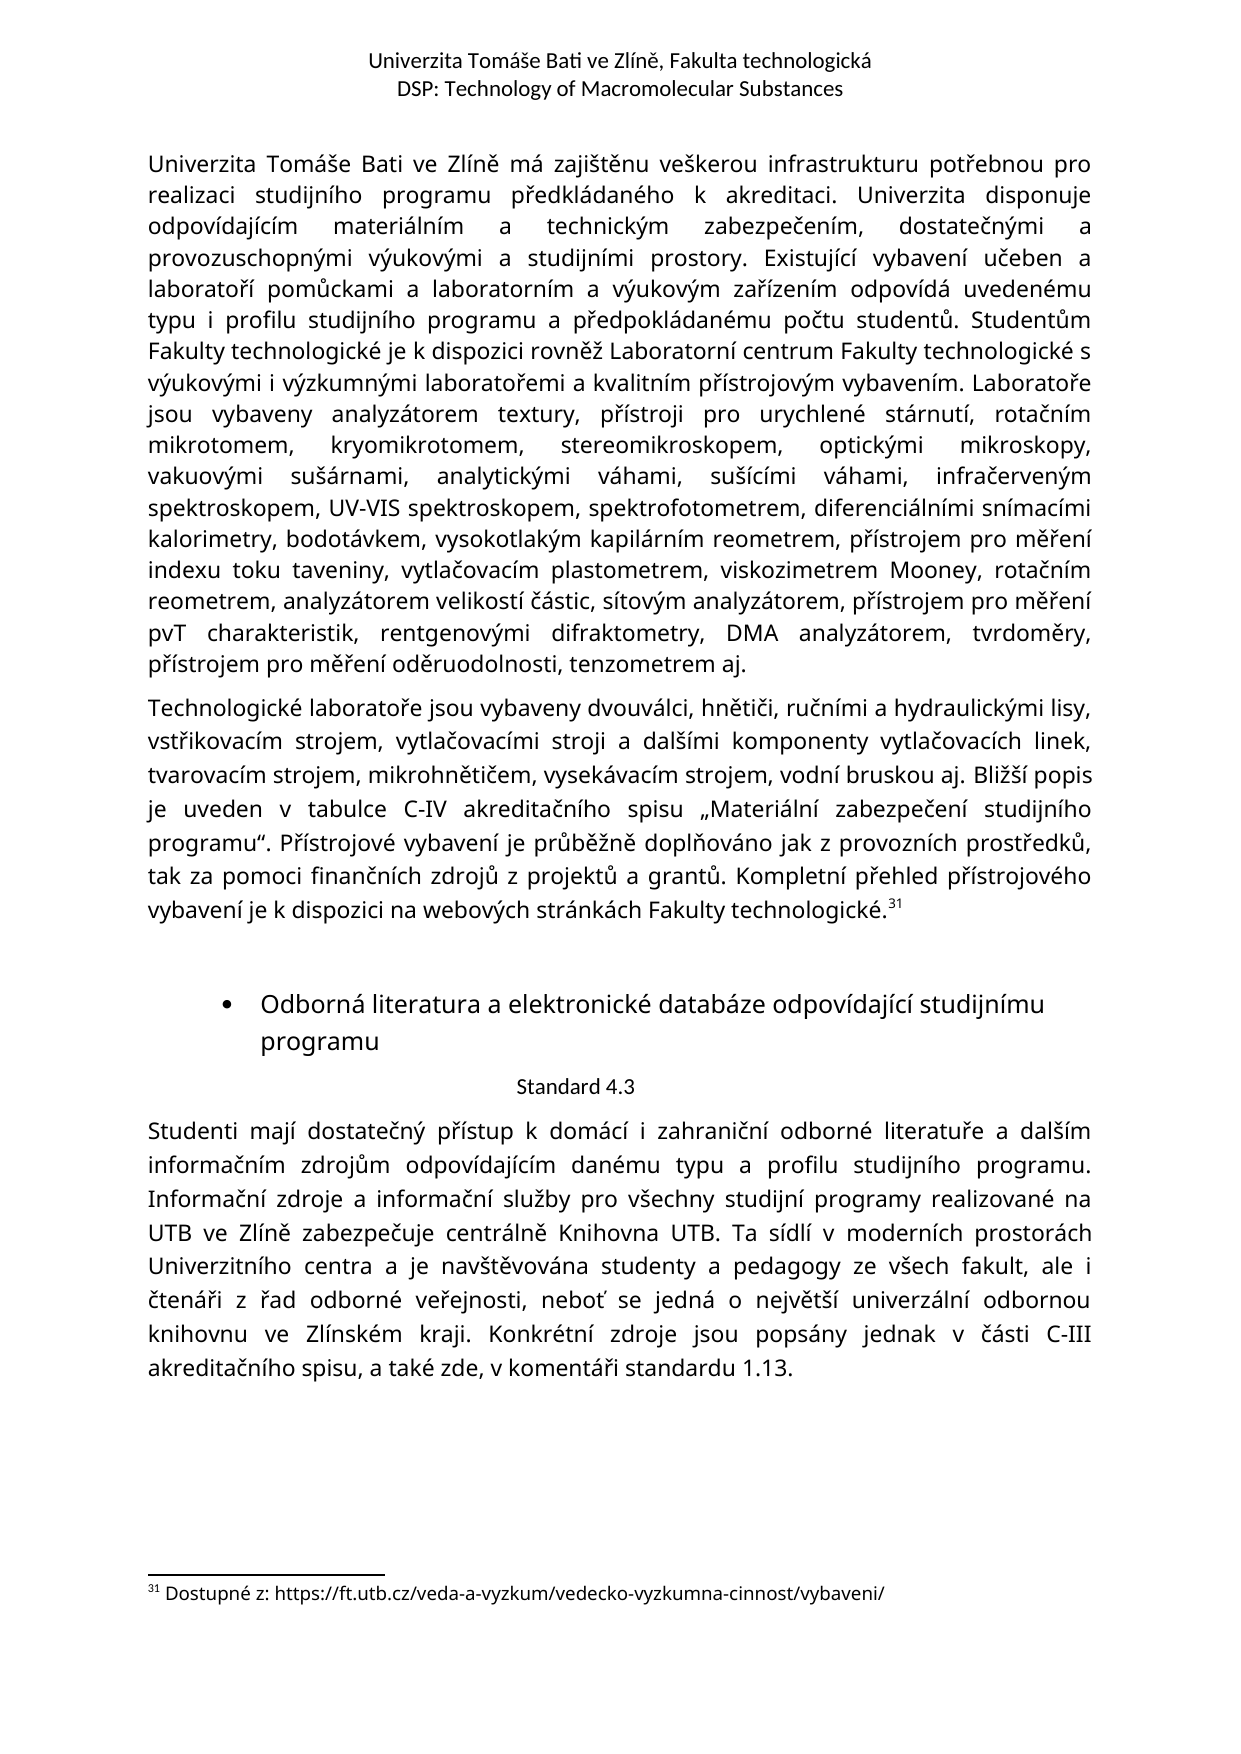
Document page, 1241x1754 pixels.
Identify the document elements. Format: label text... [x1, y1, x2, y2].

text Technologické laboratoře jsou vybaveny dvouválci, hnětiči, ručními a hydraulickými lisy, vstřikovacím strojem, vytlačovacími stroji a dalšími komponenty vytlačovacích linek, tvarovacím strojem, mikrohnětičem, vysekávacím strojem, vodní bruskou aj. Bližší popis je uveden v tabulce C-IV akreditačního spisu „Materiální zabezpečení studijního programu“. Přístrojové vybavení je průběžně doplňováno jak z provozních prostředků, tak za pomoci finančních zdrojů z projektů a grantů. Kompletní přehled přístrojového vybavení je k dispozici na webových stránkách Fakulty technologické. [148, 691, 1092, 925]
text Standard 4.3 [148, 1072, 1092, 1101]
subtitle Odborná literatura a elektronické databáze odpovídající studijnímu programu [223, 986, 1092, 1057]
text Studenti mají dostatečný přístup k domácí i zahraniční odborné literatuře a dalším informačním zdrojům odpovídajícím danému typu a profilu studijního programu. Informační zdroje a informační služby pro všechny studijní programy realizované na UTB ve Zlíně zabezpečuje centrálně Knihovna UTB. Ta sídlí v moderních prostorách Univerzitního centra a je navštěvována studenty a pedagogy ze všech fakult, ale i čtenáři z řad odborné veřejnosti, neboť se jedná o největší univerzální odbornou knihovnu ve Zlínském kraji. Konkrétní zdroje jsou popsány jednak v části C-III akreditačního spisu, a také zde, v komentáři standardu 1.13. [148, 1115, 1092, 1383]
text Univerzita Tomáše Bati ve Zlíně má zajištěnu veškerou infrastrukturu potřebnou pro realizaci studijního programu předkládaného k akreditaci. Univerzita disponuje odpovídajícím materiálním a technickým zabezpečením, dostatečnými a provozuschopnými výukovými a studijními prostory. Existující vybavení učeben a laboratoří pomůckami a laboratorním a výukovým zařízením odpovídá uvedenému typu i profilu studijního programu a předpokládanému počtu studentů. Studentům Fakulty technologické je k dispozici rovněž Laboratorní centrum Fakulty technologické s výukovými i výzkumnými laboratořemi a kvalitním přístrojovým vybavením. Laboratoře jsou vybaveny analyzátorem textury, přístroji pro urychlené stárnutí, rotačním mikrotomem, kryomikrotomem, stereomikroskopem, optickými mikroskopy, vakuovými sušárnami, analytickými váhami, sušícími váhami, infračerveným spektroskopem, UV-VIS spektroskopem, spektrofotometrem, diferenciálními snímacími kalorimetry, bodotávkem, vysokotlakým kapilárním reometrem, přístrojem pro měření indexu toku taveniny, vytlačovacím plastometrem, viskozimetrem Mooney, rotačním reometrem, analyzátorem velikostí částic, sítovým analyzátorem, přístrojem pro měření pvT charakteristik, rentgenovými difraktometry, DMA analyzátorem, tvrdoměry, přístrojem pro měření oděruodolnosti, tenzometrem aj. [148, 148, 1092, 679]
